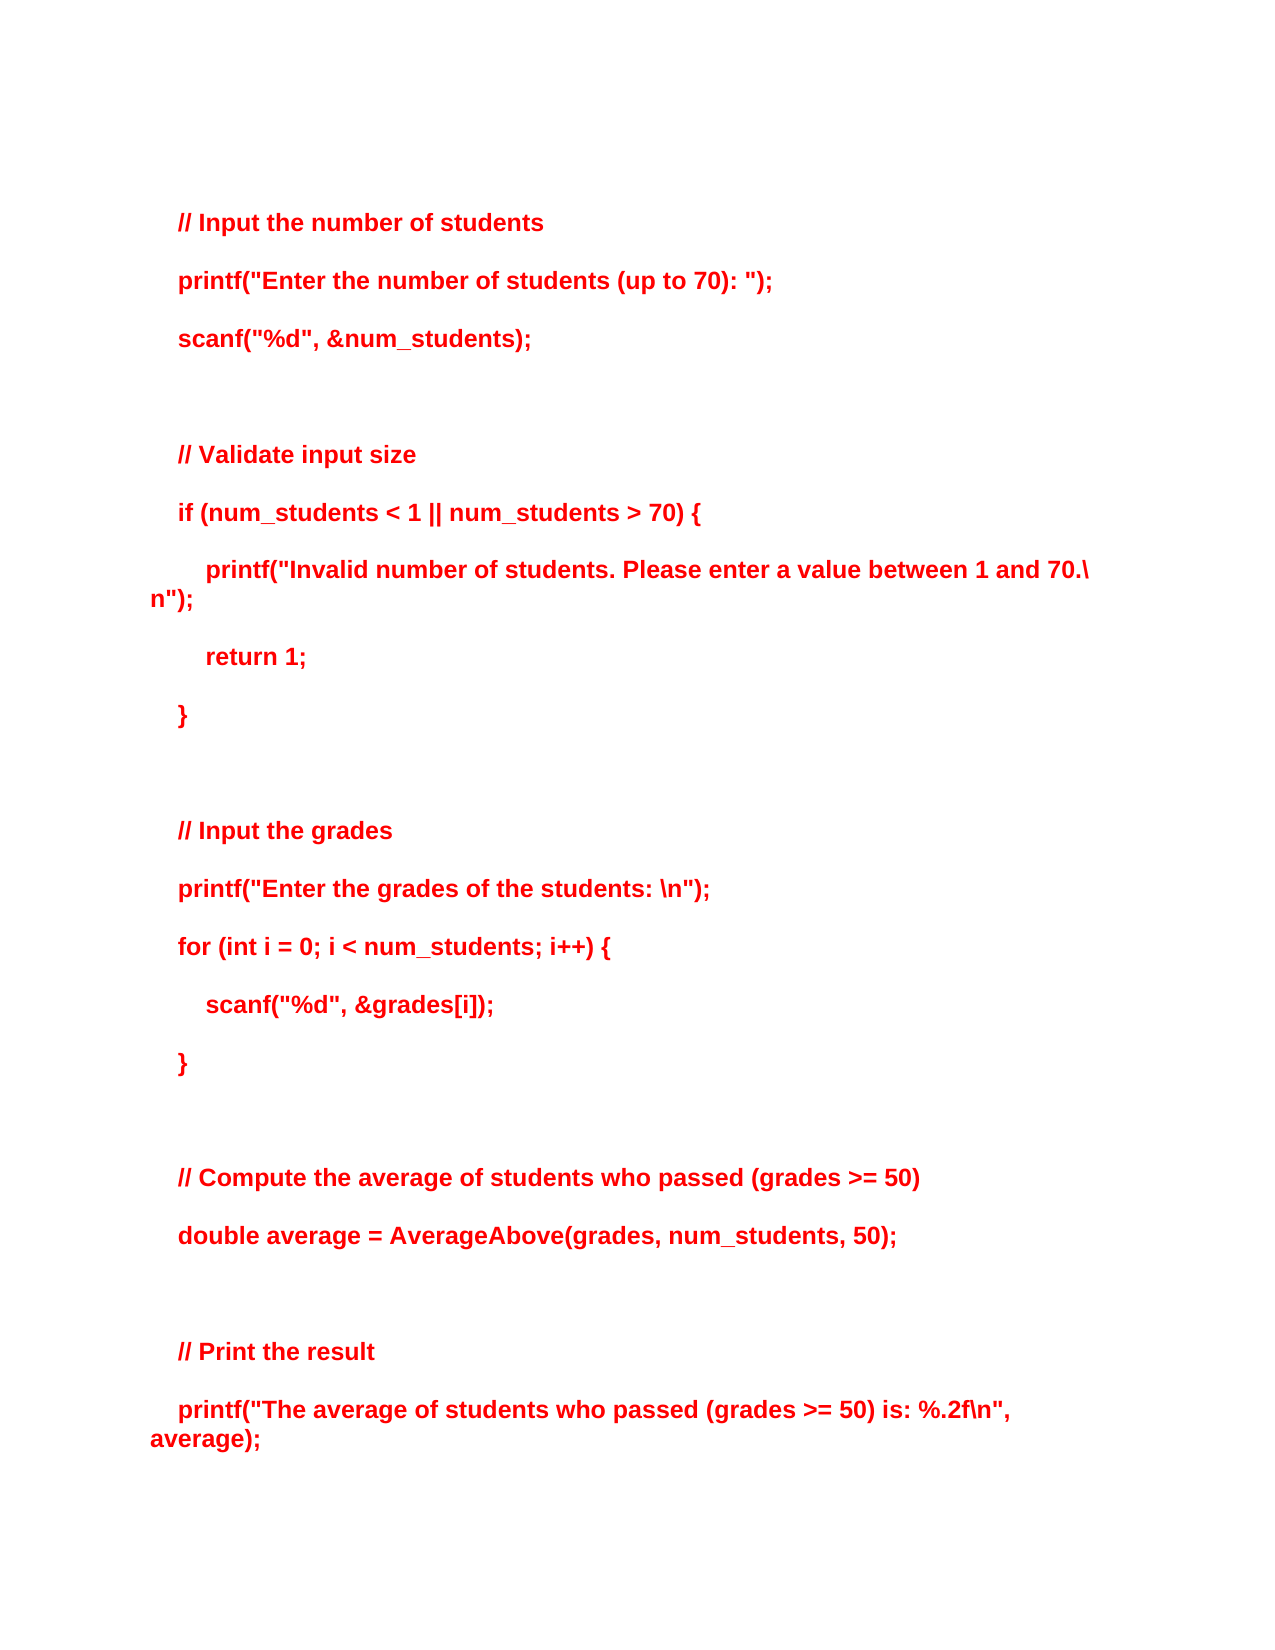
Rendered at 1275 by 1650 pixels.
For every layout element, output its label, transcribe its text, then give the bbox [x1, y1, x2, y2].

text } [150, 1047, 1125, 1076]
text return 1; [150, 642, 1125, 671]
text printf("Enter the number of students (up to 70): "); [150, 266, 1125, 294]
text // Input the number of students [150, 208, 1125, 237]
text scanf("%d", &num_students); [150, 324, 1125, 352]
text printf("Invalid number of students. Please enter a value between 1 and 70.\n"); [150, 555, 1125, 613]
text // Validate input size [150, 439, 1125, 468]
text printf("Enter the grades of the students: \n"); [150, 874, 1125, 902]
text scanf("%d", &grades[i]); [150, 989, 1125, 1018]
text // Print the result [150, 1337, 1125, 1366]
text printf("The average of students who passed (grades >= 50) is: %.2f\n", average); [150, 1395, 1125, 1452]
text if (num_students < 1 || num_students > 70) { [150, 497, 1125, 526]
text // Compute the average of students who passed (grades >= 50) [150, 1163, 1125, 1192]
text double average = AverageAbove(grades, num_students, 50); [150, 1221, 1125, 1250]
text } [150, 700, 1125, 729]
text for (int i = 0; i < num_students; i++) { [150, 932, 1125, 960]
text // Input the grades [150, 816, 1125, 844]
